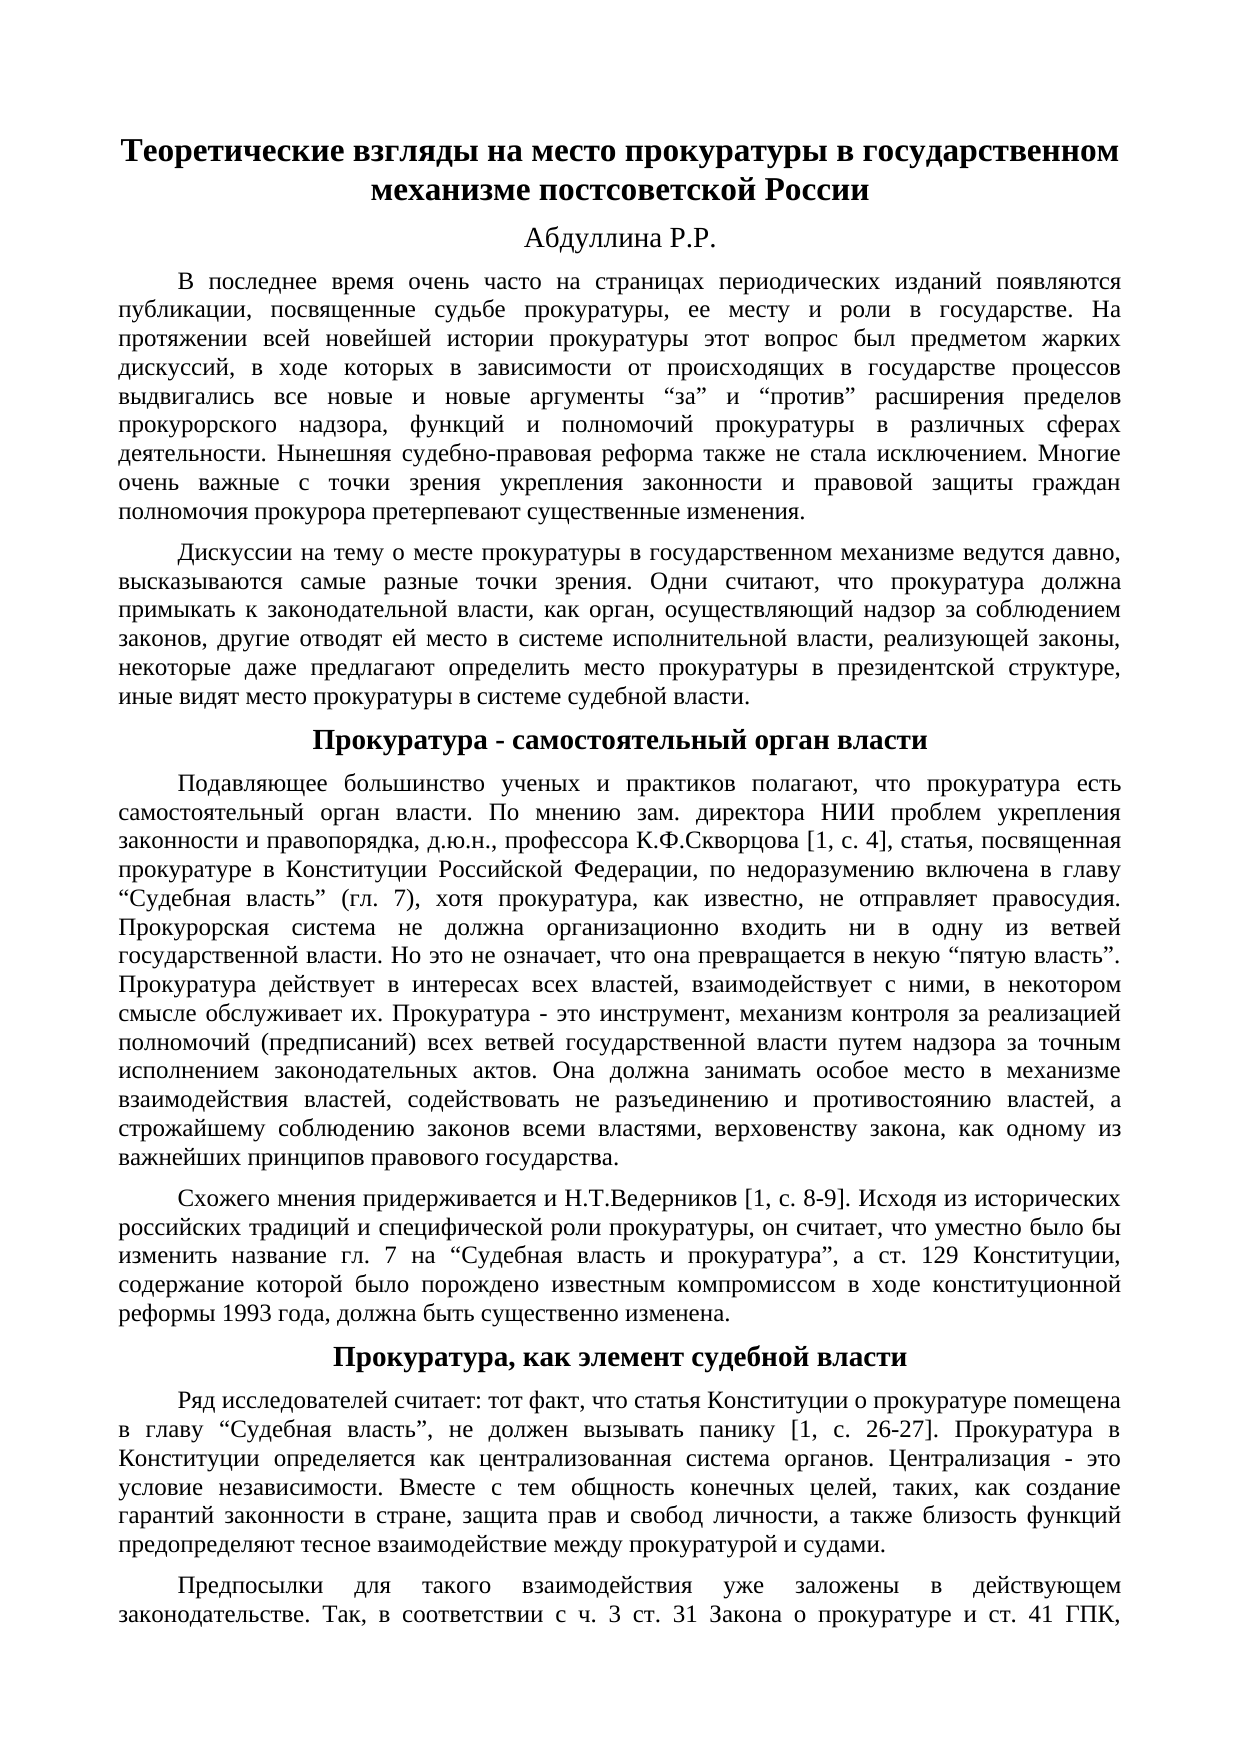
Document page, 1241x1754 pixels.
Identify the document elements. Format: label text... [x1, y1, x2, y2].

text Абдуллина Р.Р. [118, 220, 1122, 253]
text Ряд исследователей считает: тот факт, что статья Конституции о прокуратуре помещена в главу “Судебная власть”, не должен вызывать панику [1, c. 26-27]. Прокуратура в Конституции определяется как централизованная система органов. Централизация - это условие независимости. Вместе с тем общность конечных целей, таких, как создание гарантий законности в стране, защита прав и свобод личности, а также близость функций предопределяют тесное взаимодействие между прокуратурой и судами. [118, 1385, 1122, 1558]
text Подавляющее большинство ученых и практиков полагают, что прокуратура есть самостоятельный орган власти. По мнению зам. директора НИИ проблем укрепления законности и правопорядка, д.ю.н., профессора К.Ф.Скворцова [1, с. 4], статья, посвященная прокуратуре в Конституции Российской Федерации, по недоразумению включена в главу “Судебная власть” (гл. 7), хотя прокуратура, как известно, не отправляет правосудия. Прокурорская система не должна организационно входить ни в одну из ветвей государственной власти. Но это не означает, что она превращается в некую “пятую власть”. Прокуратура действует в интересах всех властей, взаимодействует с ними, в некотором смысле обслуживает их. Прокуратура - это инструмент, механизм контроля за реализацией полномочий (предписаний) всех ветвей государственной власти путем надзора за точным исполнением законодательных актов. Она должна занимать особое место в механизме взаимодействия властей, содействовать не разъединению и противостоянию властей, а строжайшему соблюдению законов всеми властями, верховенству закона, как одному из важнейших принципов правового государства. [118, 768, 1122, 1171]
text Схожего мнения придерживается и Н.Т.Ведерников [1, с. 8-9]. Исходя из исторических российских традиций и специфической роли прокуратуры, он считает, что уместно было бы изменить название гл. 7 на “Судебная власть и прокуратура”, а ст. 129 Конституции, содержание которой было порождено известным компромиссом в ходе конституционной реформы 1993 года, должна быть существенно изменена. [118, 1183, 1122, 1327]
text Прокуратура, как элемент судебной власти [118, 1339, 1122, 1373]
text Прокуратура - самостоятельный орган власти [118, 722, 1122, 756]
text В последнее время очень часто на страницах периодических изданий появляются публикации, посвященные судьбе прокуратуры, ее месту и роли в государстве. На протяжении всей новейшей истории прокуратуры этот вопрос был предметом жарких дискуссий, в ходе которых в зависимости от происходящих в государстве процессов выдвигались все новые и новые аргументы “за” и “против” расширения пределов прокурорского надзора, функций и полномочий прокуратуры в различных сферах деятельности. Нынешняя судебно-правовая реформа также не стала исключением. Многие очень важные с точки зрения укрепления законности и правовой защиты граждан полномочия прокурора претерпевают существенные изменения. [118, 266, 1122, 524]
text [118, 1570, 1122, 1628]
text Теоретические взгляды на место прокуратуры в государственном механизме постсоветской России [118, 131, 1122, 207]
text Дискуссии на тему о месте прокуратуры в государственном механизме ведутся давно, высказываются самые разные точки зрения. Одни считают, что прокуратура должна примыкать к законодательной власти, как орган, осуществляющий надзор за соблюдением законов, другие отводят ей место в системе исполнительной власти, реализующей законы, некоторые даже предлагают определить место прокуратуры в президентской структуре, иные видят место прокуратуры в системе судебной власти. [118, 537, 1122, 709]
